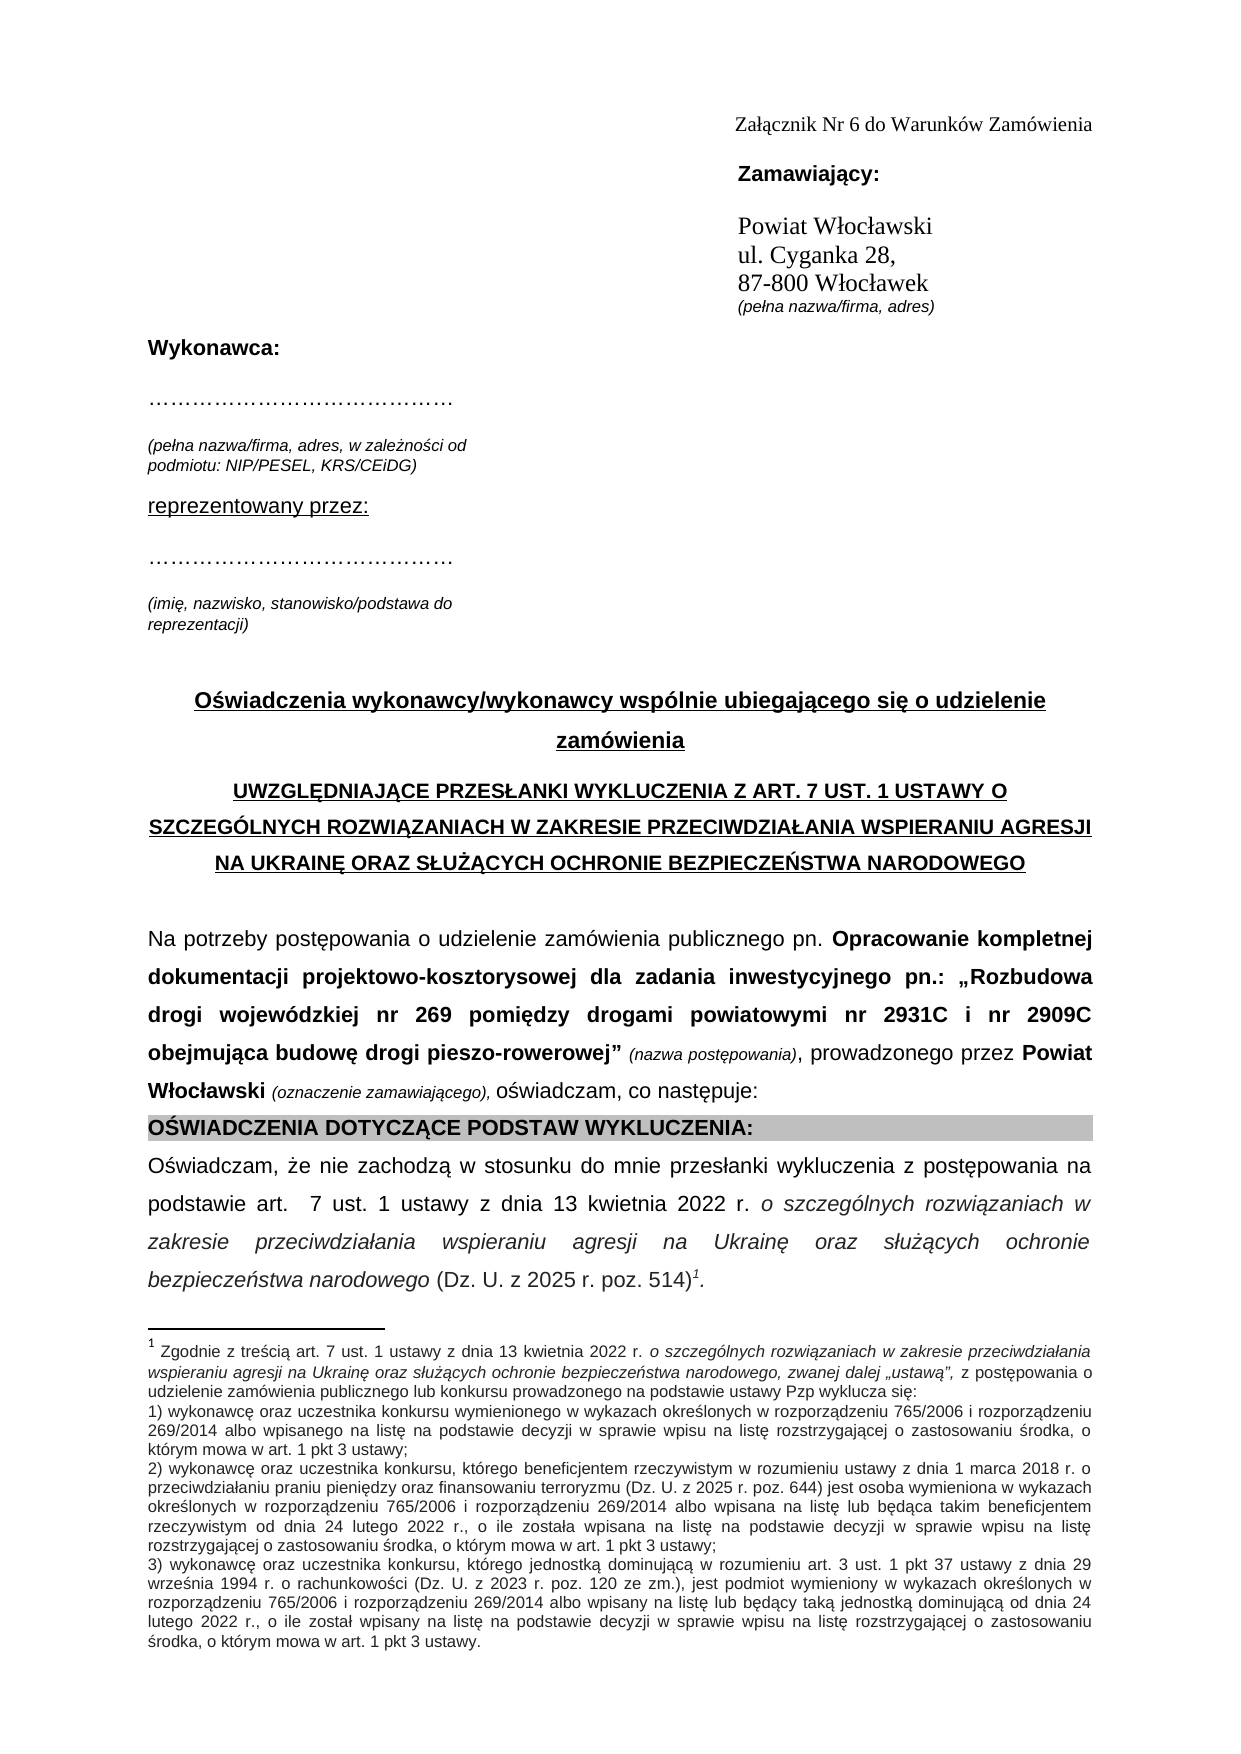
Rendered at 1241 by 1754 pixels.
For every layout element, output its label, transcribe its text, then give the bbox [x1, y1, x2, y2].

text Oświadczenia wykonawcy/wykonawcy wspólnie ubiegającego się o udzielenie zamówienia [148, 687, 1093, 753]
text reprezentowany przez: [148, 493, 1093, 518]
text OŚWIADCZENIA DOTYCZĄCE PODSTAW WYKLUCZENIA: [148, 1115, 1093, 1141]
text Powiat Włocławski [664, 211, 1093, 240]
text UWZGLĘDNIAJĄCE PRZESŁANKI WYKLUCZENIA Z ART. 7 UST. 1 USTAWY o szczególnych rozwiązaniach w zakresie przeciwdziałania wspieraniu agresji na Ukrainę oraz służących ochronie bezpieczeństwa narodowego [148, 779, 1093, 874]
text …………………………………… [148, 544, 472, 569]
text (pełna nazwa/firma, adres) [664, 297, 1093, 316]
text Zamawiający: [664, 161, 1093, 186]
text Oświadczam, że nie zachodzą w stosunku do mnie przesłanki wykluczenia z postępowania na podstawie art. 7 ust. 1 ustawy z dnia 13 kwietnia 2022 r. o szczególnych rozwiązaniach w zakresie przeciwdziałania wspieraniu agresji na Ukrainę oraz służących ochronie bezpieczeństwa narodowego (Dz. U. z 2025 r. poz. 514). [148, 1153, 1093, 1292]
text …………………………………… [148, 385, 472, 410]
text (pełna nazwa/firma, adres, w zależności od podmiotu: NIP/PESEL, KRS/CEiDG) [148, 435, 472, 475]
text Na potrzeby postępowania o udzielenie zamówienia publicznego pn. Opracowanie kompletnej dokumentacji projektowo-kosztorysowej dla zadania inwestycyjnego pn.: „Rozbudowa drogi wojewódzkiej nr 269 pomiędzy drogami powiatowymi nr 2931C i nr 2909C obejmująca budowę drogi pieszo-rowerowej” (nazwa postępowania), prowadzonego przez Powiat Włocławski (oznaczenie zamawiającego), oświadczam, co następuje: [148, 926, 1093, 1103]
text Wykonawca: [148, 334, 1093, 360]
text ul. Cyganka 28, 87-800 Włocławek [738, 240, 1093, 297]
text Załącznik Nr 6 do Warunków Zamówienia [148, 112, 1093, 136]
text (imię, nazwisko, stanowisko/podstawa do reprezentacji) [148, 594, 472, 634]
